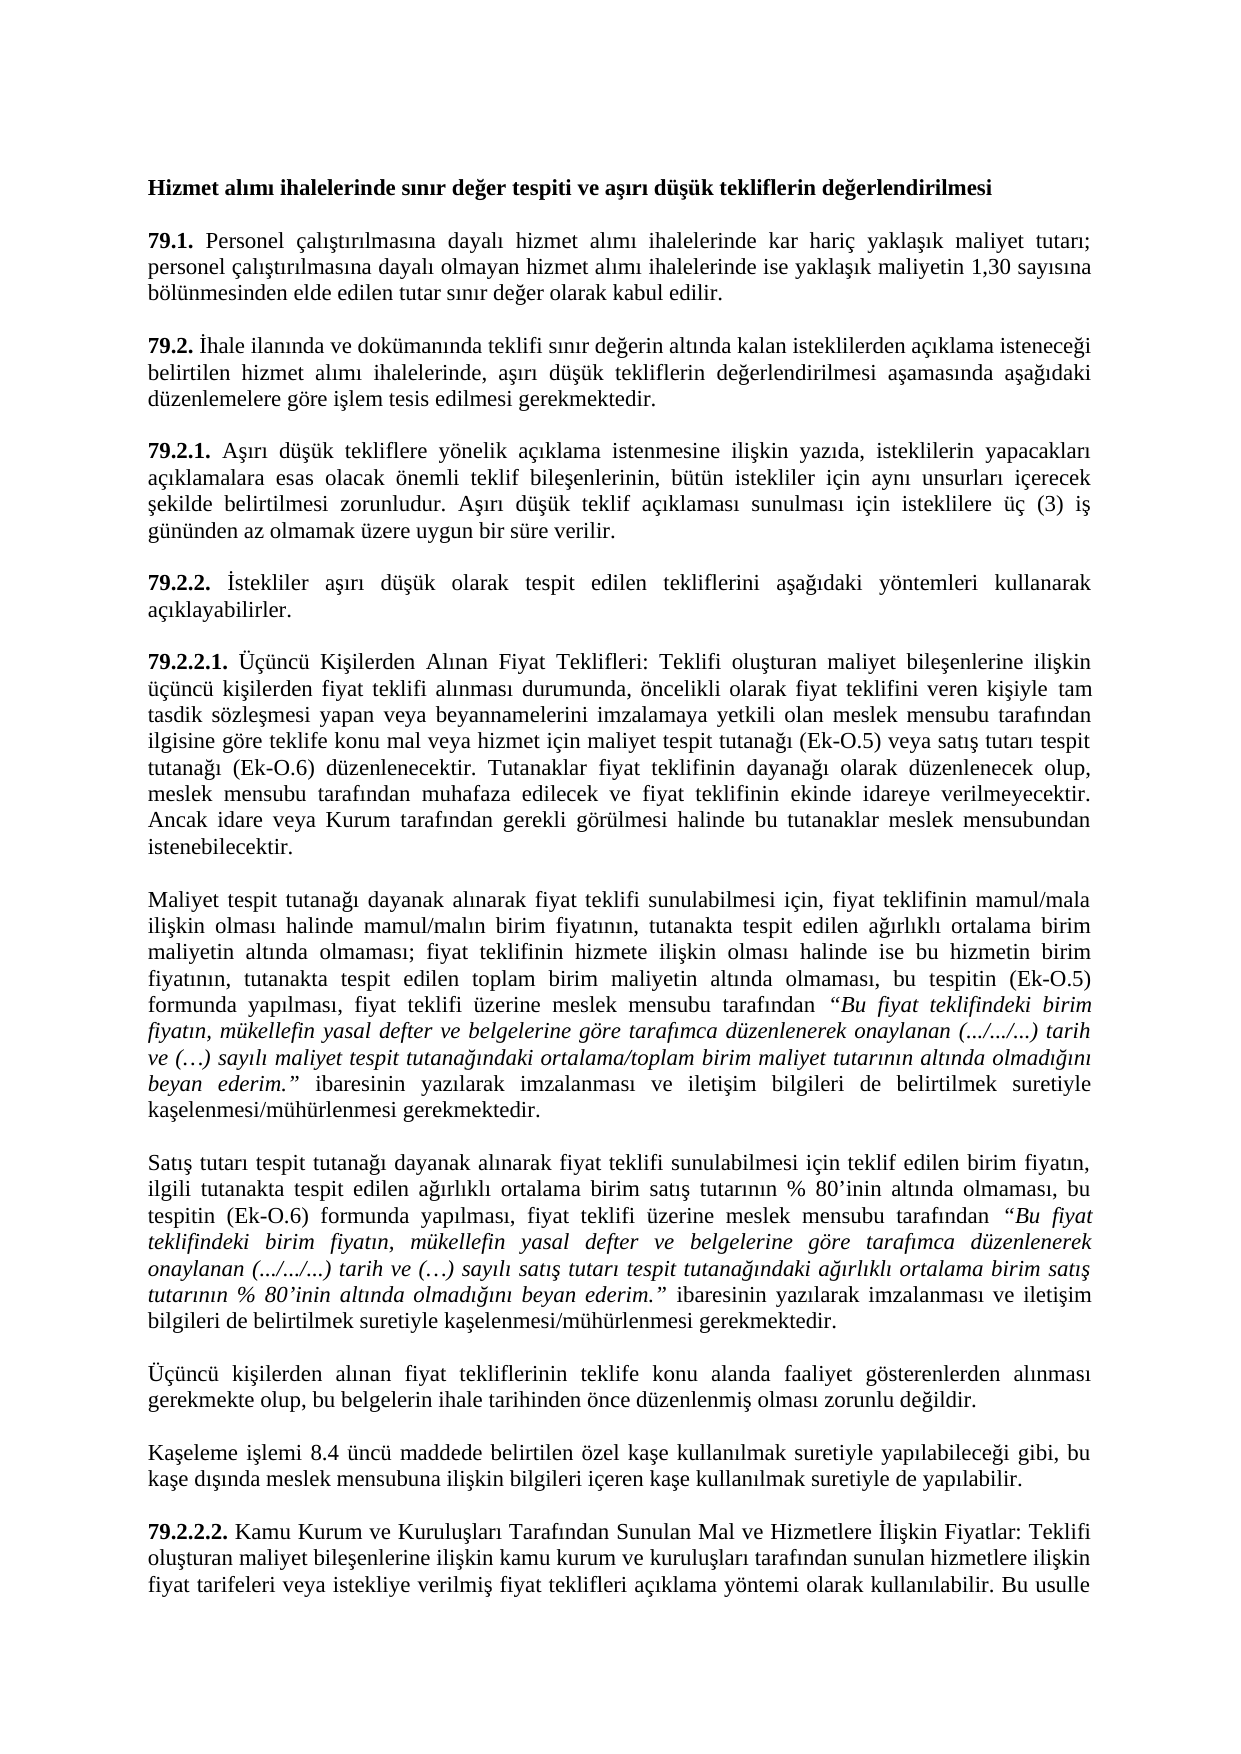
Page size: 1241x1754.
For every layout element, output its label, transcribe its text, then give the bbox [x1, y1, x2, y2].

text Satış tutarı tespit tutanağı dayanak alınarak fiyat teklifi sunulabilmesi için teklif edilen birim fiyatın, ilgili tutanakta tespit edilen ağırlıklı ortalama birim satış tutarının % 80’inin altında olmaması, bu tespitin (Ek-O.6) formunda yapılması, fiyat teklifi üzerine meslek mensubu tarafından “Bu fiyat teklifindeki birim fiyatın, mükellefin yasal defter ve belgelerine göre tarafımca düzenlenerek onaylanan (.../.../...) tarih ve (…) sayılı satış tutarı tespit tutanağındaki ağırlıklı ortalama birim satış tutarının % 80’inin altında olmadığını beyan ederim.” ibaresinin yazılarak imzalanması ve iletişim bilgileri de belirtilmek suretiyle kaşelenmesi/mühürlenmesi gerekmektedir. [148, 1149, 1092, 1334]
title 79.2. İhale ilanında ve dokümanında teklifi sınır değerin altında kalan isteklilerden açıklama isteneceği belirtilen hizmet alımı ihalelerinde, aşırı düşük tekliflerin değerlendirilmesi aşamasında aşağıdaki düzenlemelere göre işlem tesis edilmesi gerekmektedir. [148, 332, 1092, 411]
title 79.2.2.1. Üçüncü Kişilerden Alınan Fiyat Teklifleri: Teklifi oluşturan maliyet bileşenlerine ilişkin üçüncü kişilerden fiyat teklifi alınması durumunda, öncelikli olarak fiyat teklifini veren kişiyle tam tasdik sözleşmesi yapan veya beyannamelerini imzalamaya yetkili olan meslek mensubu tarafından ilgisine göre teklife konu mal veya hizmet için maliyet tespit tutanağı (Ek-O.5) veya satış tutarı tespit tutanağı (Ek-O.6) düzenlenecektir. Tutanaklar fiyat teklifinin dayanağı olarak düzenlenecek olup, meslek mensubu tarafından muhafaza edilecek ve fiyat teklifinin ekinde idareye verilmeyecektir. Ancak idare veya Kurum tarafından gerekli görülmesi halinde bu tutanaklar meslek mensubundan istenebilecektir. [148, 648, 1092, 859]
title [148, 1518, 1092, 1597]
text Maliyet tespit tutanağı dayanak alınarak fiyat teklifi sunulabilmesi için, fiyat teklifinin mamul/mala ilişkin olması halinde mamul/malın birim fiyatının, tutanakta tespit edilen ağırlıklı ortalama birim maliyetin altında olmaması; fiyat teklifinin hizmete ilişkin olması halinde ise bu hizmetin birim fiyatının, tutanakta tespit edilen toplam birim maliyetin altında olmaması, bu tespitin (Ek-O.5) formunda yapılması, fiyat teklifi üzerine meslek mensubu tarafından “Bu fiyat teklifindeki birim fiyatın, mükellefin yasal defter ve belgelerine göre tarafımca düzenlenerek onaylanan (.../.../...) tarih ve (…) sayılı maliyet tespit tutanağındaki ortalama/toplam birim maliyet tutarının altında olmadığını beyan ederim.” ibaresinin yazılarak imzalanması ve iletişim bilgileri de belirtilmek suretiyle kaşelenmesi/mühürlenmesi gerekmektedir. [148, 886, 1092, 1123]
title 79.2.1. Aşırı düşük tekliflere yönelik açıklama istenmesine ilişkin yazıda, isteklilerin yapacakları açıklamalara esas olacak önemli teklif bileşenlerinin, bütün istekliler için aynı unsurları içerecek şekilde belirtilmesi zorunludur. Aşırı düşük teklif açıklaması sunulması için isteklilere üç (3) iş gününden az olmamak üzere uygun bir süre verilir. [148, 438, 1092, 543]
title Hizmet alımı ihalelerinde sınır değer tespiti ve aşırı düşük tekliflerin değerlendirilmesi [148, 174, 1092, 200]
title Üçüncü kişilerden alınan fiyat tekliflerinin teklife konu alanda faaliyet gösterenlerden alınması gerekmekte olup, bu belgelerin ihale tarihinden önce düzenlenmiş olması zorunlu değildir. [148, 1360, 1092, 1413]
title Kaşeleme işlemi 8.4 üncü maddede belirtilen özel kaşe kullanılmak suretiyle yapılabileceği gibi, bu kaşe dışında meslek mensubuna ilişkin bilgileri içeren kaşe kullanılmak suretiyle de yapılabilir. [148, 1439, 1092, 1492]
title 79.1. Personel çalıştırılmasına dayalı hizmet alımı ihalelerinde kar hariç yaklaşık maliyet tutarı; personel çalıştırılmasına dayalı olmayan hizmet alımı ihalelerinde ise yaklaşık maliyetin 1,30 sayısına bölünmesinden elde edilen tutar sınır değer olarak kabul edilir. [148, 227, 1092, 306]
title 79.2.2. İstekliler aşırı düşük olarak tespit edilen tekliflerini aşağıdaki yöntemleri kullanarak açıklayabilirler. [148, 569, 1092, 622]
